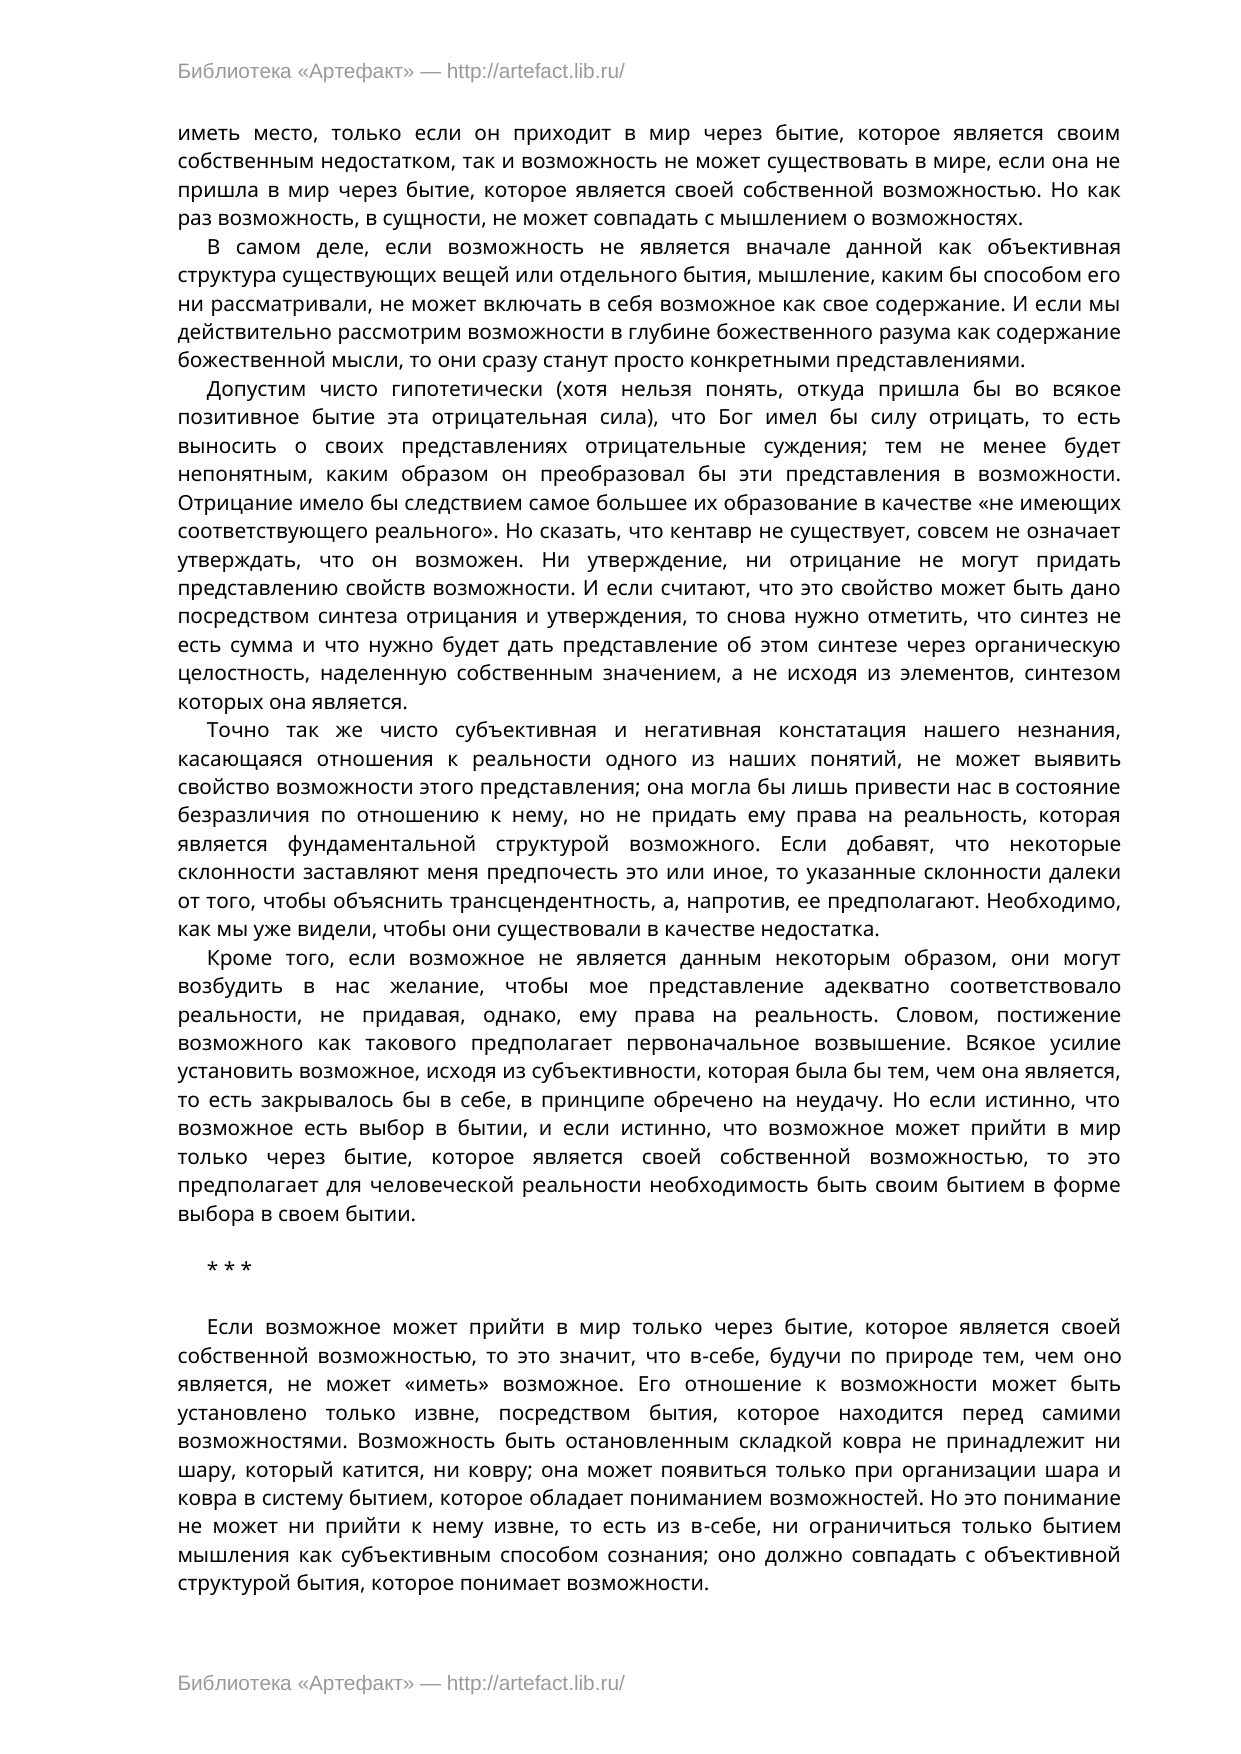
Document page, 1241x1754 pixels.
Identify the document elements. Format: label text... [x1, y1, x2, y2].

subtitle * * * [177, 1256, 1122, 1284]
text Точно так же чисто субъективная и негативная констатация нашего незнания, касающаяся отношения к реальности одного из наших понятий, не может выявить свойство возможности этого представления; она могла бы лишь привести нас в состояние безразличия по отношению к нему, но не придать ему права на реальность, которая является фундаментальной структурой возможного. Если добавят, что некоторые склонности заставляют меня предпочесть это или иное, то указанные склонности далеки от того, чтобы объяснить трансцендентность, а, напротив, ее предполагают. Необходимо, как мы уже видели, чтобы они существовали в качестве недостатка. [177, 715, 1122, 943]
text Если возможное может прийти в мир только через бытие, которое является своей собственной возможностью, то это значит, что в-себе, будучи по природе тем, чем оно является, не может «иметь» возможное. Его отношение к возможности может быть установлено только извне, посредством бытия, которое находится перед самими возможностями. Возможность быть остановленным складкой ковра не принадлежит ни шару, который катится, ни ковру; она может появиться только при организации шара и ковра в систему бытием, которое обладает пониманием возможностей. Но это понимание не может ни прийти к нему извне, то есть из в-себе, ни ограничиться только бытием мышления как субъективным способом сознания; оно должно совпадать с объективной структурой бытия, которое понимает возможности. [177, 1312, 1122, 1597]
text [177, 118, 1122, 232]
text Допустим чисто гипотетически (хотя нельзя понять, откуда пришла бы во всякое позитивное бытие эта отрицательная сила), что Бог имел бы силу отрицать, то есть выносить о своих представлениях отрицательные суждения; тем не менее будет непонятным, каким образом он преобразовал бы эти представления в возможности. Отрицание имело бы следствием самое большее их образование в качестве «не имеющих соответствующего реального». Но сказать, что кентавр не существует, совсем не означает утверждать, что он возможен. Ни утверждение, ни отрицание не могут придать представлению свойств возможности. И если считают, что это свойство может быть дано посредством синтеза отрицания и утверждения, то снова нужно отметить, что синтез не есть сумма и что нужно будет дать представление об этом синтезе через органическую целостность, наделенную собственным значением, а не исходя из элементов, синтезом которых она является. [177, 374, 1122, 715]
text В самом деле, если возможность не является вначале данной как объективная структура существующих вещей или отдельного бытия, мышление, каким бы способом его ни рассматривали, не может включать в себя возможное как свое содержание. И если мы действительно рассмотрим возможности в глубине божественного разума как содержание божественной мысли, то они сразу станут просто конкретными представлениями. [177, 232, 1122, 374]
text Кроме того, если возможное не является данным некоторым образом, они могут возбудить в нас желание, чтобы мое представление адекватно соответствовало реальности, не придавая, однако, ему права на реальность. Словом, постижение возможного как такового предполагает первоначальное возвышение. Всякое усилие установить возможное, исходя из субъективности, которая была бы тем, чем она является, то есть закрывалось бы в себе, в принципе обречено на неудачу. Но если истинно, что возможное есть выбор в бытии, и если истинно, что возможное может прийти в мир только через бытие, которое является своей собственной возможностью, то это предполагает для человеческой реальности необходимость быть своим бытием в форме выбора в своем бытии. [177, 943, 1122, 1227]
